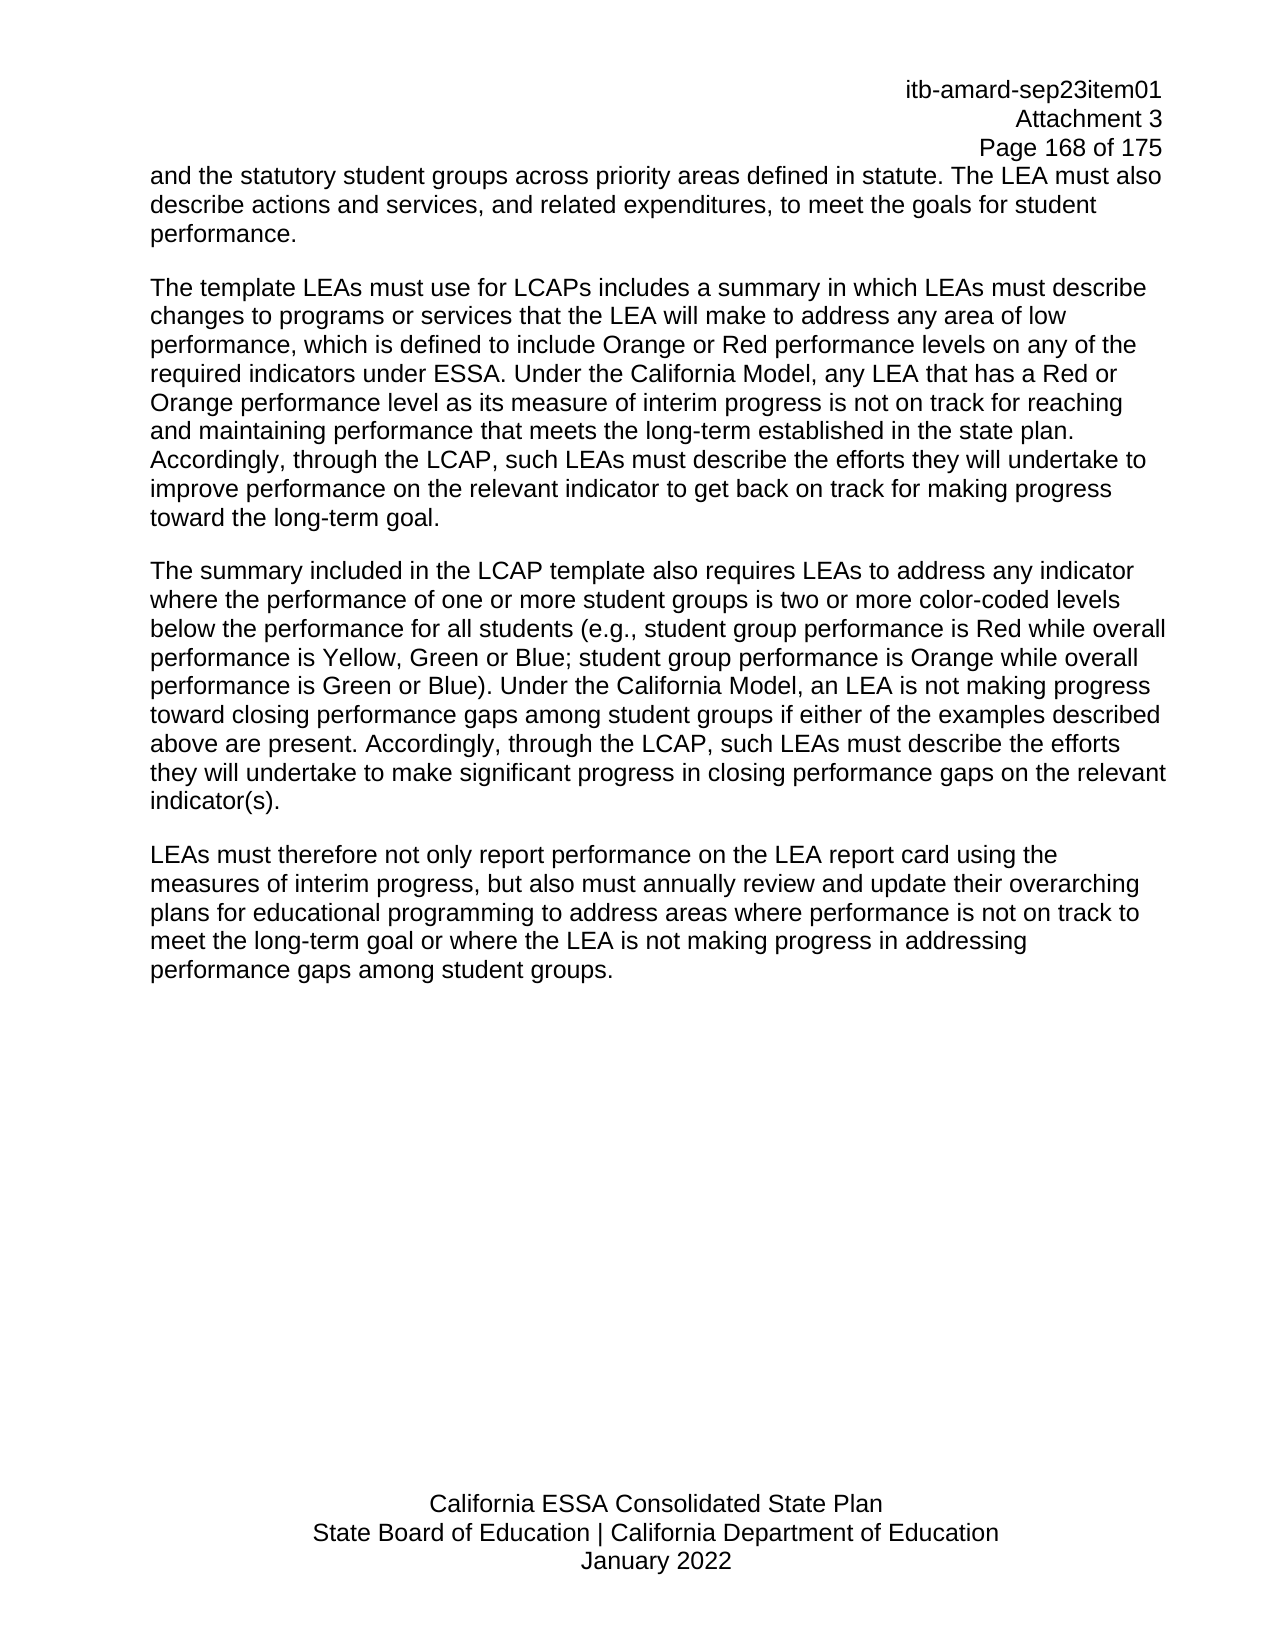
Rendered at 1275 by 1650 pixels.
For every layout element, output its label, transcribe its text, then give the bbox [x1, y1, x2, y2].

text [150, 161, 1172, 247]
text LEAs must therefore not only report performance on the LEA report card using the measures of interim progress, but also must annually review and update their overarching plans for educational programming to address areas where performance is not on track to meet the long-term goal or where the LEA is not making progress in addressing performance gaps among student groups. [150, 840, 1172, 984]
text The summary included in the LCAP template also requires LEAs to address any indicator where the performance of one or more student groups is two or more color-coded levels below the performance for all students (e.g., student group performance is Red while overall performance is Yellow, Green or Blue; student group performance is Orange while overall performance is Green or Blue). Under the California Model, an LEA is not making progress toward closing performance gaps among student groups if either of the examples described above are present. Accordingly, through the LCAP, such LEAs must describe the efforts they will undertake to make significant progress in closing performance gaps on the relevant indicator(s). [150, 556, 1172, 815]
text The template LEAs must use for LCAPs includes a summary in which LEAs must describe changes to programs or services that the LEA will make to address any area of low performance, which is defined to include Orange or Red performance levels on any of the required indicators under ESSA. Under the California Model, any LEA that has a Red or Orange performance level as its measure of interim progress is not on track for reaching and maintaining performance that meets the long-term established in the state plan. Accordingly, through the LCAP, such LEAs must describe the efforts they will undertake to improve performance on the relevant indicator to get back on track for making progress toward the long-term goal. [150, 272, 1172, 531]
